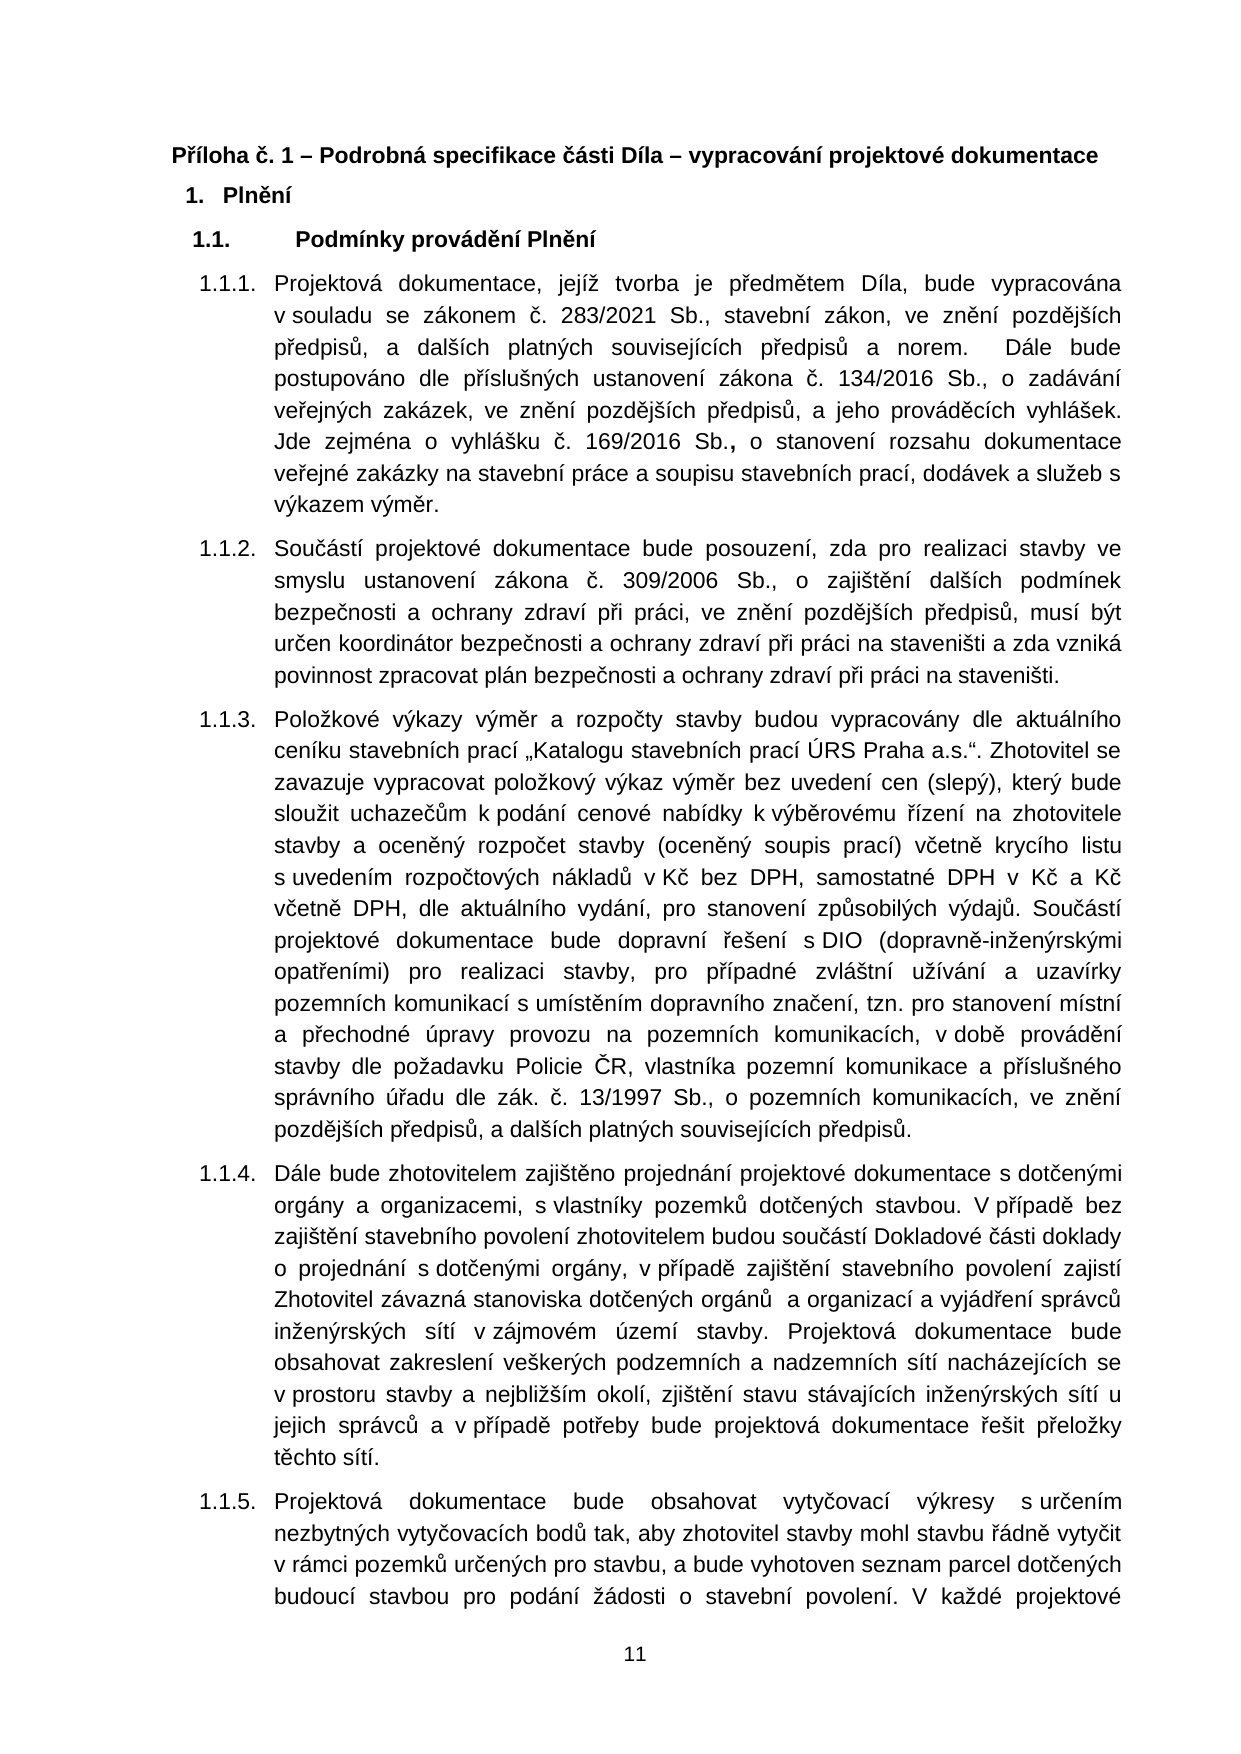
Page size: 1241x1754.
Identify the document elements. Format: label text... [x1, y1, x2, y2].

list Projektová dokumentace, jejíž tvorba je předmětem Díla, bude vypracována v souladu se zákonem č. 283/2021 Sb., stavební zákon, ve znění pozdějších předpisů, a dalších platných souvisejících předpisů a norem. Dále bude postupováno dle příslušných ustanovení zákona č. 134/2016 Sb., o zadávání veřejných zakázek, ve znění pozdějších předpisů, a jeho prováděcích vyhlášek. Jde zejména o vyhlášku č. 169/2016 Sb., o stanovení rozsahu dokumentace veřejné zakázky na stavební práce a soupisu stavebních prací, dodávek a služeb s výkazem výměr. [199, 270, 1122, 518]
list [199, 1488, 1122, 1609]
list Položkové výkazy výměr a rozpočty stavby budou vypracovány dle aktuálního ceníku stavebních prací „Katalogu stavebních prací ÚRS Praha a.s.“. Zhotovitel se zavazuje vypracovat položkový výkaz výměr bez uvedení cen (slepý), který bude sloužit uchazečům k podání cenové nabídky k výběrovému řízení na zhotovitele stavby a oceněný rozpočet stavby (oceněný soupis prací) včetně krycího listu s uvedením rozpočtových nákladů v Kč bez DPH, samostatné DPH v Kč a Kč včetně DPH, dle aktuálního vydání, pro stanovení způsobilých výdajů. Součástí projektové dokumentace bude dopravní řešení s DIO (dopravně-inženýrskými opatřeními) pro realizaci stavby, pro případné zvláštní užívání a uzavírky pozemních komunikací s umístěním dopravního značení, tzn. pro stanovení místní a přechodné úpravy provozu na pozemních komunikacích, v době provádění stavby dle požadavku Policie ČR, vlastníka pozemní komunikace a příslušného správního úřadu dle zák. č. 13/1997 Sb., o pozemních komunikacích, ve znění pozdějších předpisů, a dalších platných souvisejících předpisů. [199, 706, 1122, 1142]
list Podmínky provádění Plnění [192, 226, 1122, 253]
subtitle Příloha č. 1 – Podrobná specifikace části Díla – vypracování projektové dokumentace [148, 141, 1122, 170]
list Plnění [185, 182, 1122, 208]
list Součástí projektové dokumentace bude posouzení, zda pro realizaci stavby ve smyslu ustanovení zákona č. 309/2006 Sb., o zajištění dalších podmínek bezpečnosti a ochrany zdraví při práci, ve znění pozdějších předpisů, musí být určen koordinátor bezpečnosti a ochrany zdraví při práci na staveništi a zda vzniká povinnost zpracovat plán bezpečnosti a ochrany zdraví při práci na staveništi. [199, 535, 1122, 688]
list Dále bude zhotovitelem zajištěno projednání projektové dokumentace s dotčenými orgány a organizacemi, s vlastníky pozemků dotčených stavbou. V případě bez zajištění stavebního povolení zhotovitelem budou součástí Dokladové části doklady o projednání s dotčenými orgány, v případě zajištění stavebního povolení zajistí Zhotovitel závazná stanoviska dotčených orgánů a organizací a vyjádření správců inženýrských sítí v zájmovém území stavby. Projektová dokumentace bude obsahovat zakreslení veškerých podzemních a nadzemních sítí nacházejících se v prostoru stavby a nejbližším okolí, zjištění stavu stávajících inženýrských sítí u jejich správců a v případě potřeby bude projektová dokumentace řešit přeložky těchto sítí. [199, 1160, 1122, 1470]
